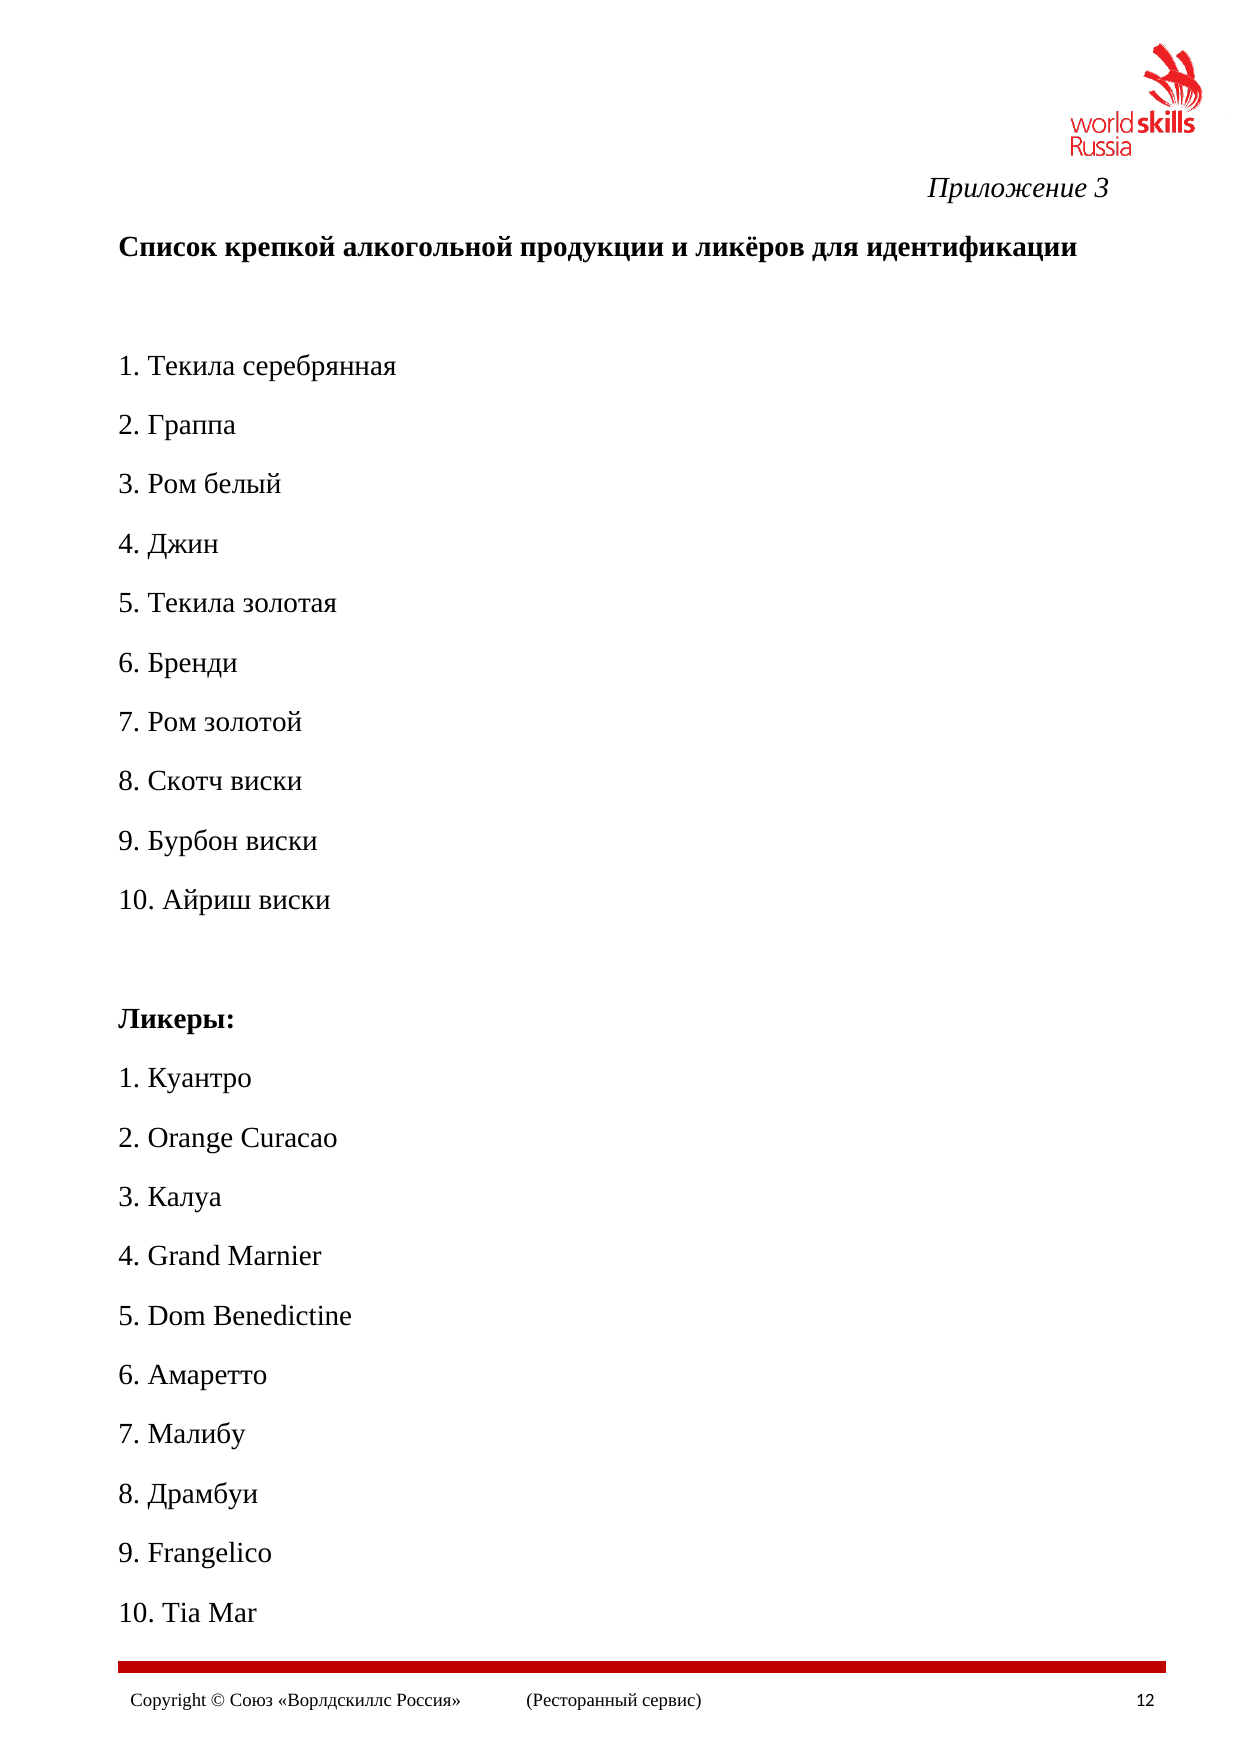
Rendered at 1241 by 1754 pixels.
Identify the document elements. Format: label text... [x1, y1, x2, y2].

text 8. Драмбуи [118, 1476, 1166, 1509]
text 2. Orange Curacao [118, 1120, 1166, 1153]
text 4. Grand Marnier [118, 1238, 1166, 1272]
text Приложение 3 [118, 170, 1166, 203]
text 9. Бурбон виски [118, 823, 1166, 856]
text 6. Амаретто [118, 1357, 1166, 1391]
text 2. Граппа [118, 407, 1166, 441]
text 5. Dom Benedictine [118, 1298, 1166, 1331]
text 1. Куантро [118, 1060, 1166, 1094]
text 7. Малибу [118, 1417, 1166, 1450]
text 5. Текила золотая [118, 585, 1166, 619]
text 3. Калуа [118, 1179, 1166, 1213]
text Список крепкой алкогольной продукции и ликёров для идентификации [118, 229, 1166, 263]
picture [1070, 42, 1228, 156]
text 6. Бренди [118, 645, 1166, 678]
text 3. Ром белый [118, 467, 1166, 500]
text 10. Tia Mar [118, 1595, 1166, 1628]
text 9. Frangelico [118, 1535, 1166, 1569]
text 7. Ром золотой [118, 704, 1166, 738]
text 1. Текила серебрянная [118, 348, 1166, 381]
text 10. Айриш виски [118, 882, 1166, 916]
text 4. Джин [118, 526, 1166, 559]
text 8. Скотч виски [118, 763, 1166, 797]
text Ликеры: [118, 1001, 1166, 1034]
